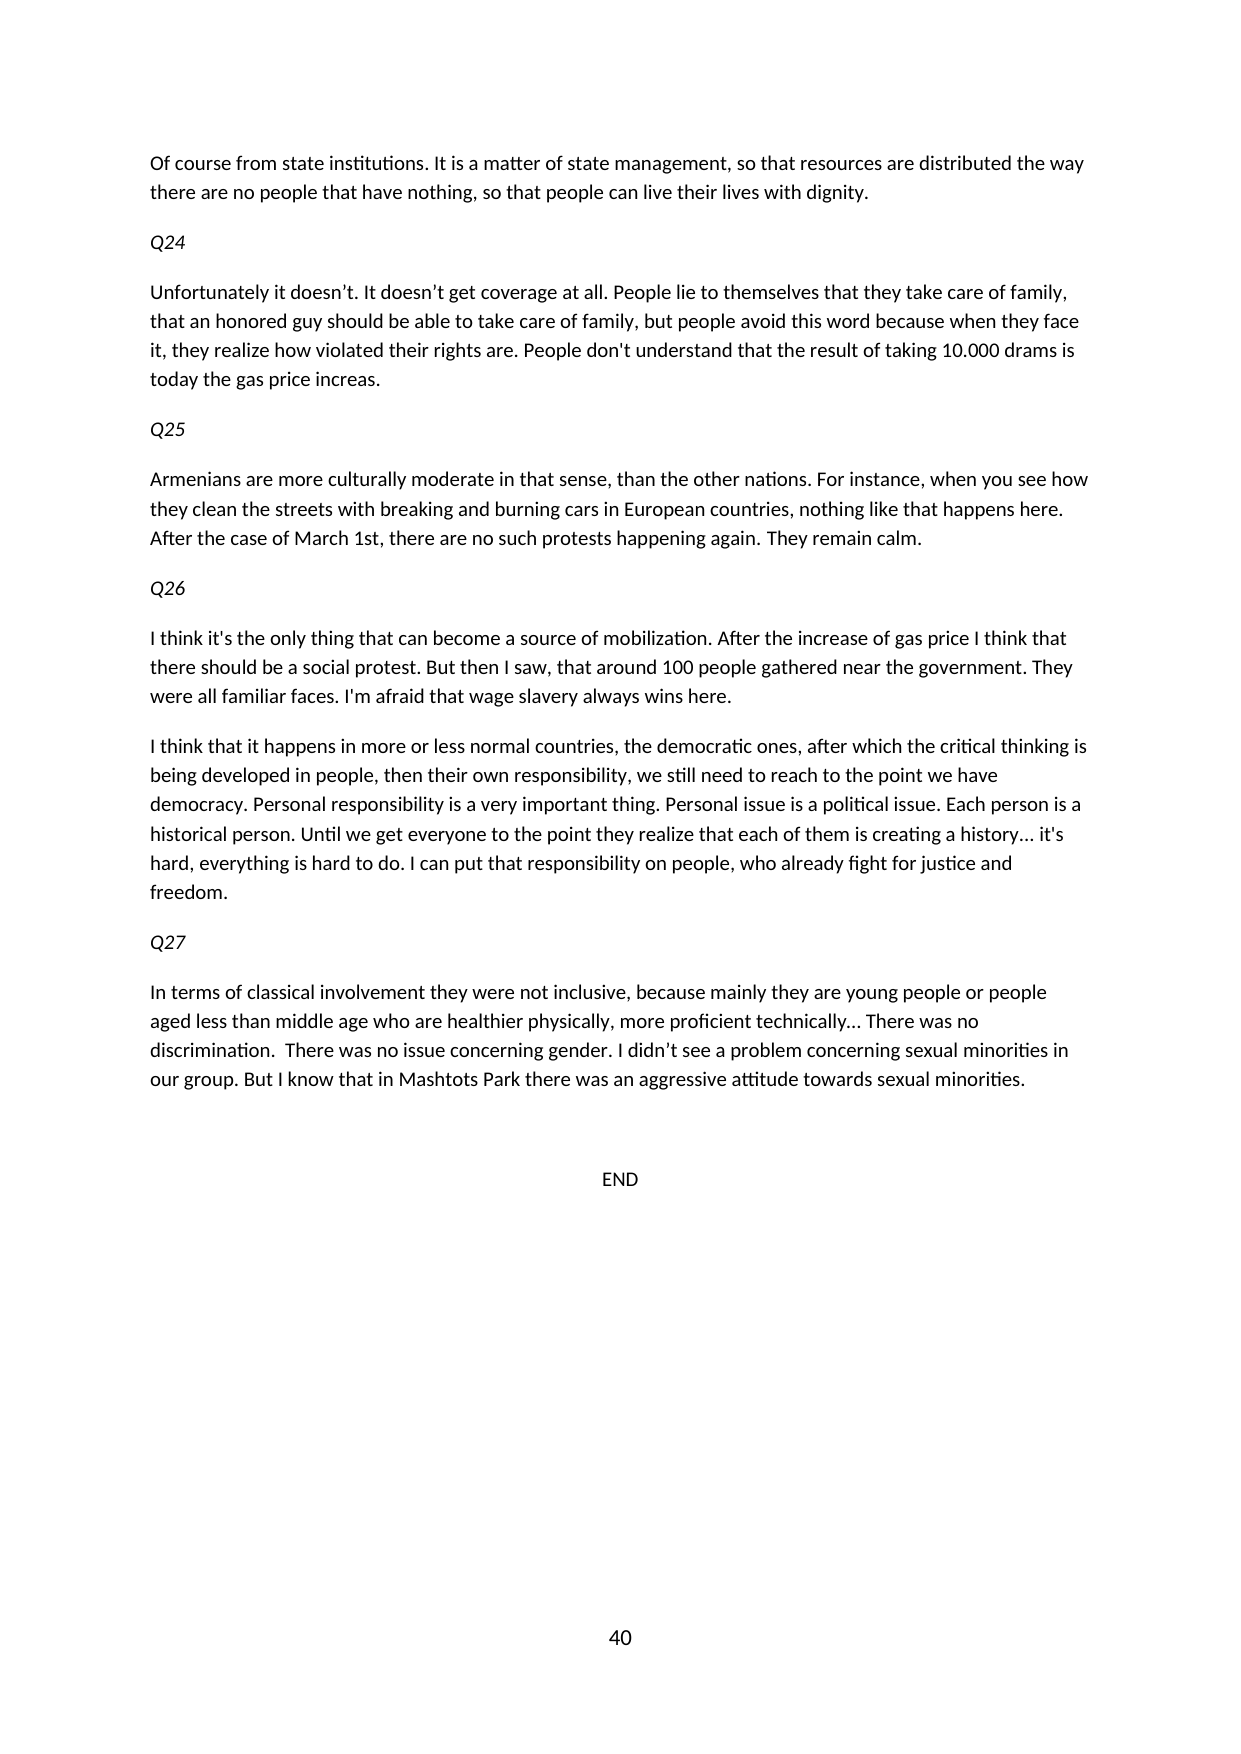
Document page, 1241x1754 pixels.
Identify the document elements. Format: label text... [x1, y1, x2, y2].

text I think it's the only thing that can become a source of mobilization. After the increase of gas price I think that there should be a social protest. But then I saw, that around 100 people gathered near the government. They were all familiar faces. I'm afraid that wage slavery always wins here. [150, 625, 1090, 709]
text Armenians are more culturally moderate in that sense, than the other nations. For instance, when you see how they clean the streets with breaking and burning cars in European countries, nothing like that happens here. After the case of March 1st, there are no such protests happening again. They remain calm. [150, 467, 1090, 550]
text Q26 [150, 575, 1090, 600]
text Q27 [150, 929, 1090, 954]
text END [150, 1167, 1090, 1192]
text In terms of classical involvement they were not inclusive, because mainly they are young people or people aged less than middle age who are healthier physically, more proficient technically… There was no discrimination. There was no issue concerning gender. I didn’t see a problem concerning sexual minorities in our group. But I know that in Mashtots Park there was an aggressive attitude towards sexual minorities. [150, 979, 1090, 1092]
text Unfortunately it doesn’t. It doesn’t get coverage at all. People lie to themselves that they take care of family, that an honored guy should be able to take care of family, but people avoid this word because when they face it, they realize how violated their rights are. People don't understand that the result of taking 10.000 drams is today the gas price increas. [150, 279, 1090, 392]
text Q24 [150, 229, 1090, 254]
text Of course from state institutions. It is a matter of state management, so that resources are distributed the way there are no people that have nothing, so that people can live their lives with dignity. [150, 150, 1090, 204]
text I think that it happens in more or less normal countries, the democratic ones, after which the critical thinking is being developed in people, then their own responsibility, we still need to reach to the point we have democracy. Personal responsibility is a very important thing. Personal issue is a political issue. Each person is a historical person. Until we get everyone to the point they realize that each of them is creating a history... it's hard, everything is hard to do. I can put that responsibility on people, who already fight for justice and freedom. [150, 733, 1090, 904]
text Q25 [150, 417, 1090, 442]
